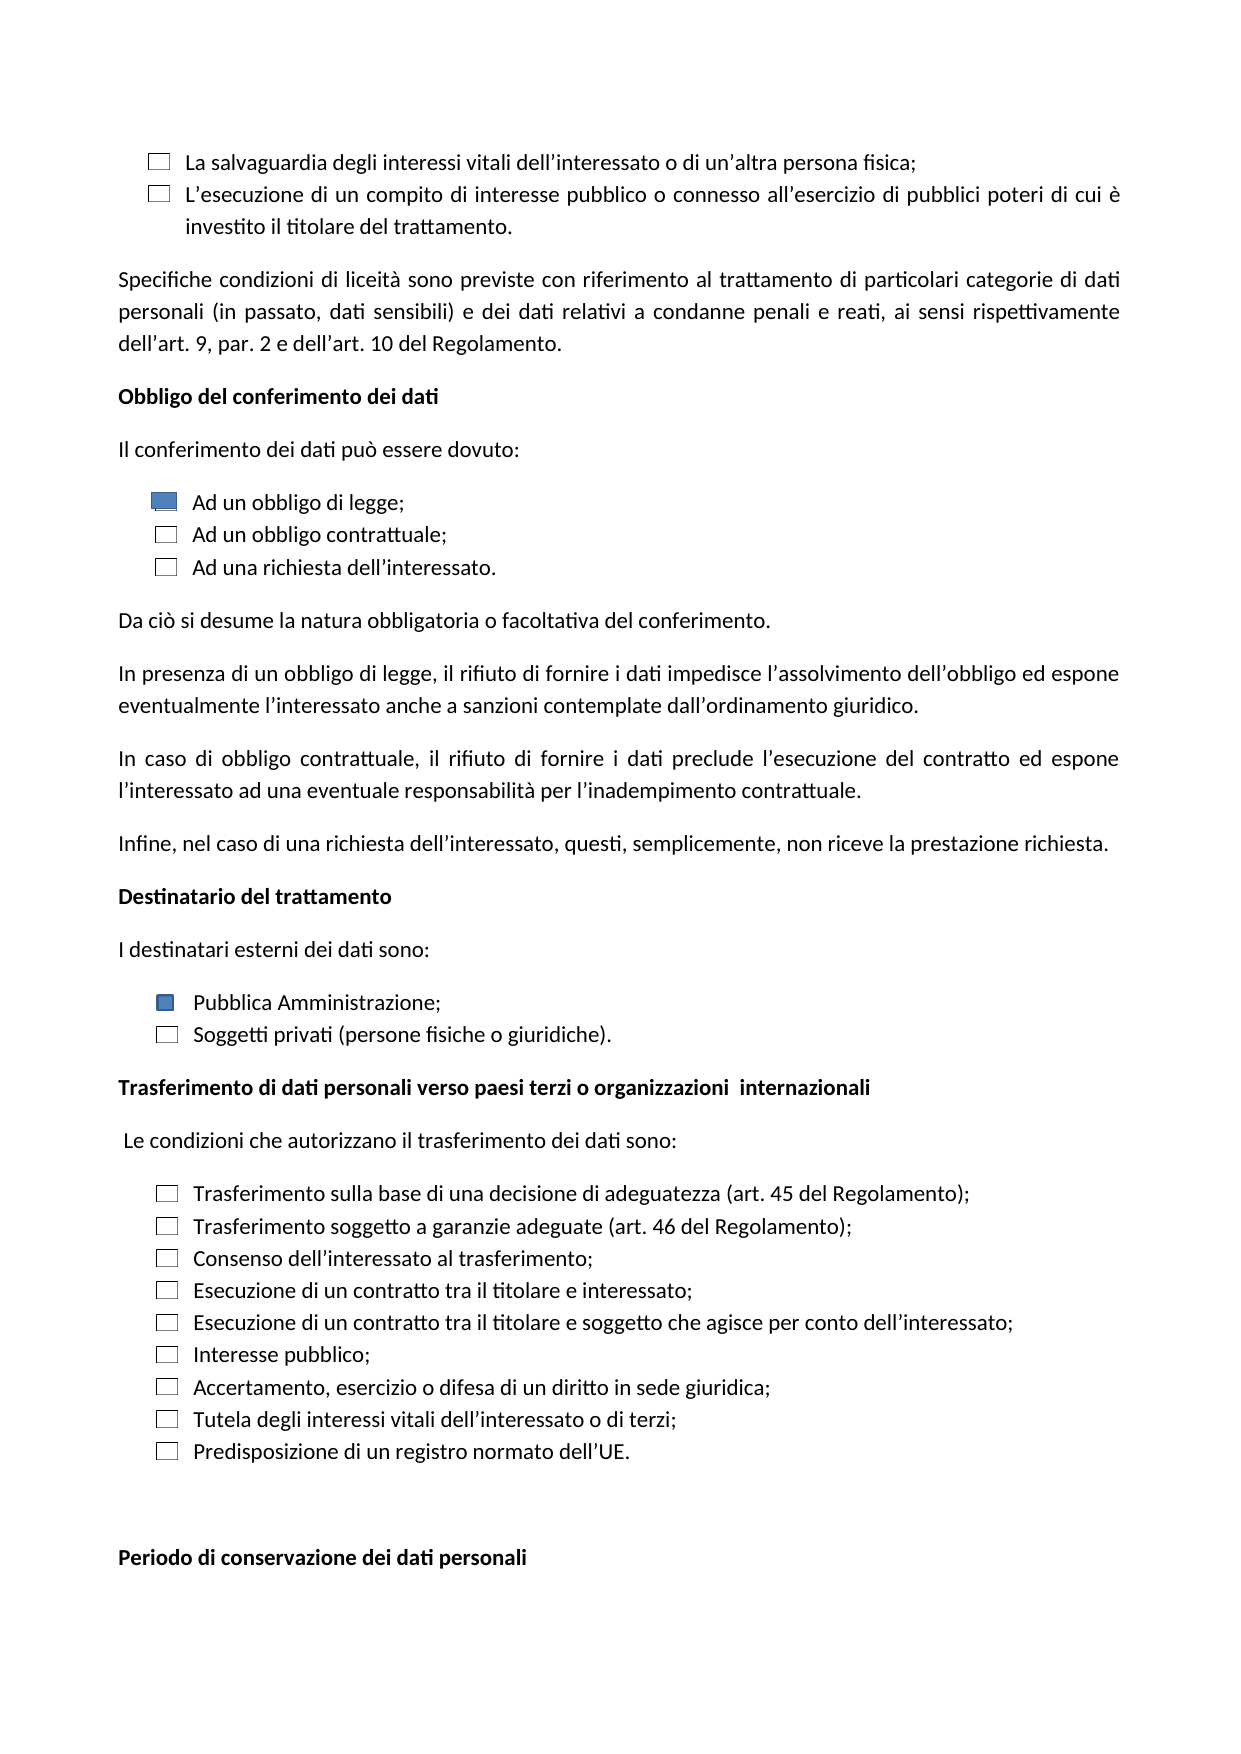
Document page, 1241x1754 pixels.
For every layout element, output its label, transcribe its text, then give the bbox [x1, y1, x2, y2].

text Infine, nel caso di una richiesta dell’interessato, questi, semplicemente, non riceve la prestazione richiesta. [118, 829, 1122, 857]
list Trasferimento soggetto a garanzie adeguate (art. 46 del Regolamento); [156, 1212, 1122, 1240]
list Consenso dell’interessato al trasferimento; [156, 1244, 1122, 1272]
text Specifiche condizioni di liceità sono previste con riferimento al trattamento di particolari categorie di dati personali (in passato, dati sensibili) e dei dati relativi a condanne penali e reati, ai sensi rispettivamente dell’art. 9, par. 2 e dell’art. 10 del Regolamento. [118, 265, 1122, 357]
text Destinatario del trattamento [118, 882, 1122, 910]
text Da ciò si desume la natura obbligatoria o facoltativa del conferimento. [118, 606, 1122, 634]
text Trasferimento di dati personali verso paesi terzi o organizzazioni internazionali [118, 1073, 1122, 1102]
list Tutela degli interessi vitali dell’interessato o di terzi; [156, 1405, 1122, 1433]
picture [156, 1314, 178, 1331]
picture [155, 558, 177, 576]
text Periodo di conservazione dei dati personali [118, 1543, 1122, 1571]
picture [155, 526, 177, 543]
picture [156, 1346, 178, 1363]
list Ad un obbligo contrattuale; [154, 521, 1122, 549]
picture [156, 1185, 178, 1202]
text Le condizioni che autorizzano il trasferimento dei dati sono: [118, 1127, 1122, 1154]
list Predisposizione di un registro normato dell’UE. [156, 1437, 1122, 1465]
list Esecuzione di un contratto tra il titolare e interessato; [156, 1276, 1122, 1304]
text I destinatari esterni dei dati sono: [118, 935, 1122, 963]
picture [156, 1026, 178, 1043]
text Obbligo del conferimento dei dati [118, 382, 1122, 410]
picture [156, 1217, 178, 1235]
picture [148, 185, 170, 202]
list Esecuzione di un contratto tra il titolare e soggetto che agisce per conto dell’interessato; [156, 1308, 1122, 1336]
list Ad un obbligo di legge; [154, 488, 1122, 516]
text In presenza di un obbligo di legge, il rifiuto di fornire i dati impedisce l’assolvimento dell’obbligo ed espone eventualmente l’interessato anche a sanzioni contemplate dall’ordinamento giuridico. [118, 659, 1122, 719]
picture [156, 1249, 178, 1267]
list Ad una richiesta dell’interessato. [154, 553, 1122, 581]
picture [156, 1281, 178, 1299]
list Pubblica Amministrazione; [156, 988, 1122, 1016]
text Il conferimento dei dati può essere dovuto: [118, 435, 1122, 463]
list Soggetti privati (persone fisiche o giuridiche). [156, 1021, 1122, 1048]
picture [156, 1410, 178, 1428]
list La salvaguardia degli interessi vitali dell’interessato o di un’altra persona fisica; [148, 148, 1122, 176]
picture [156, 994, 174, 1011]
list Trasferimento sulla base di una decisione di adeguatezza (art. 45 del Regolamento); [156, 1179, 1122, 1208]
picture [148, 153, 170, 170]
list L’esecuzione di un compito di interesse pubblico o connesso all’esercizio di pubblici poteri di cui è investito il titolare del trattamento. [148, 180, 1122, 240]
picture [156, 1442, 178, 1460]
picture [156, 1378, 178, 1395]
text In caso di obbligo contrattuale, il rifiuto di fornire i dati preclude l’esecuzione del contratto ed espone l’interessato ad una eventuale responsabilità per l’inadempimento contrattuale. [118, 744, 1122, 804]
list Interesse pubblico; [156, 1341, 1122, 1368]
list Accertamento, esercizio o difesa di un diritto in sede giuridica; [156, 1373, 1122, 1401]
